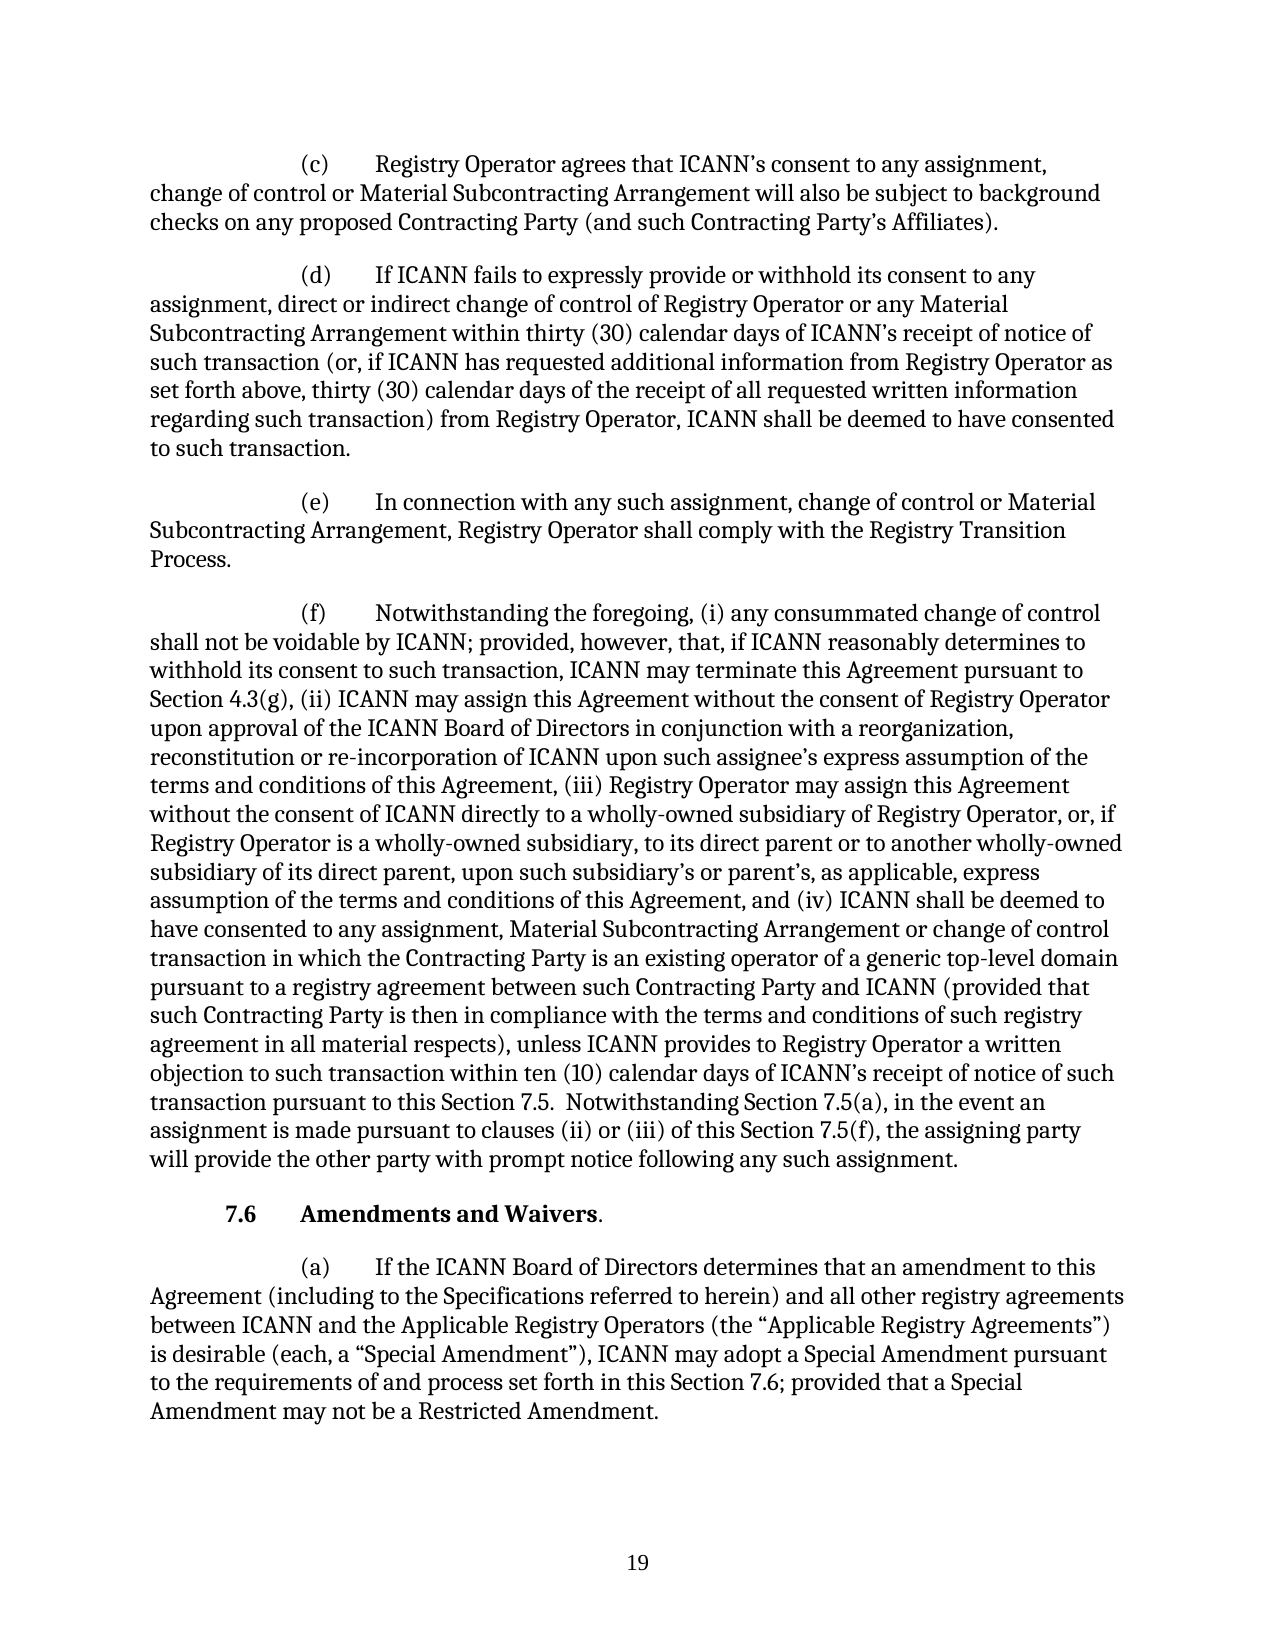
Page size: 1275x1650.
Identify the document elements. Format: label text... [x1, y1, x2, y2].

text Notwithstanding the foregoing, (i) any consummated change of control shall not be voidable by ICANN; provided, however, that, if ICANN reasonably determines to withhold its consent to such transaction, ICANN may terminate this Agreement pursuant to Section 4.3(g), (ii) ICANN may assign this Agreement without the consent of Registry Operator upon approval of the ICANN Board of Directors in conjunction with a reorganization, reconstitution or re-incorporation of ICANN upon such assignee’s express assumption of the terms and conditions of this Agreement, (iii) Registry Operator may assign this Agreement without the consent of ICANN directly to a wholly-owned subsidiary of Registry Operator, or, if Registry Operator is a wholly-owned subsidiary, to its direct parent or to another wholly-owned subsidiary of its direct parent, upon such subsidiary’s or parent’s, as applicable, express assumption of the terms and conditions of this Agreement, and (iv) ICANN shall be deemed to have consented to any assignment, Material Subcontracting Arrangement or change of control transaction in which the Contracting Party is an existing operator of a generic top-level domain pursuant to a registry agreement between such Contracting Party and ICANN (provided that such Contracting Party is then in compliance with the terms and conditions of such registry agreement in all material respects), unless ICANN provides to Registry Operator a written objection to such transaction within ten (10) calendar days of ICANN’s receipt of notice of such transaction pursuant to this Section 7.5. Notwithstanding Section 7.5(a), in the event an assignment is made pursuant to clauses (ii) or (iii) of this Section 7.5(f), the assigning party will provide the other party with prompt notice following any such assignment. [150, 599, 1125, 1174]
text Registry Operator agrees that ICANN’s consent to any assignment, change of control or Material Subcontracting Arrangement will also be subject to background checks on any proposed Contracting Party (and such Contracting Party’s Affiliates). [150, 150, 1125, 236]
text If the ICANN Board of Directors determines that an amendment to this Agreement (including to the Specifications referred to herein) and all other registry agreements between ICANN and the Applicable Registry Operators (the “Applicable Registry Agreements”) is desirable (each, a “Special Amendment”), ICANN may adopt a Special Amendment pursuant to the requirements of and process set forth in this Section 7.6; provided that a Special Amendment may not be a Restricted Amendment. [150, 1253, 1125, 1426]
text If ICANN fails to expressly provide or withhold its consent to any assignment, direct or indirect change of control of Registry Operator or any Material Subcontracting Arrangement within thirty (30) calendar days of ICANN’s receipt of notice of such transaction (or, if ICANN has requested additional information from Registry Operator as set forth above, thirty (30) calendar days of the receipt of all requested written information regarding such transaction) from Registry Operator, ICANN shall be deemed to have consented to such transaction. [150, 261, 1125, 462]
text Amendments and Waivers. [150, 1199, 1125, 1228]
text In connection with any such assignment, change of control or Material Subcontracting Arrangement, Registry Operator shall comply with the Registry Transition Process. [150, 487, 1125, 574]
